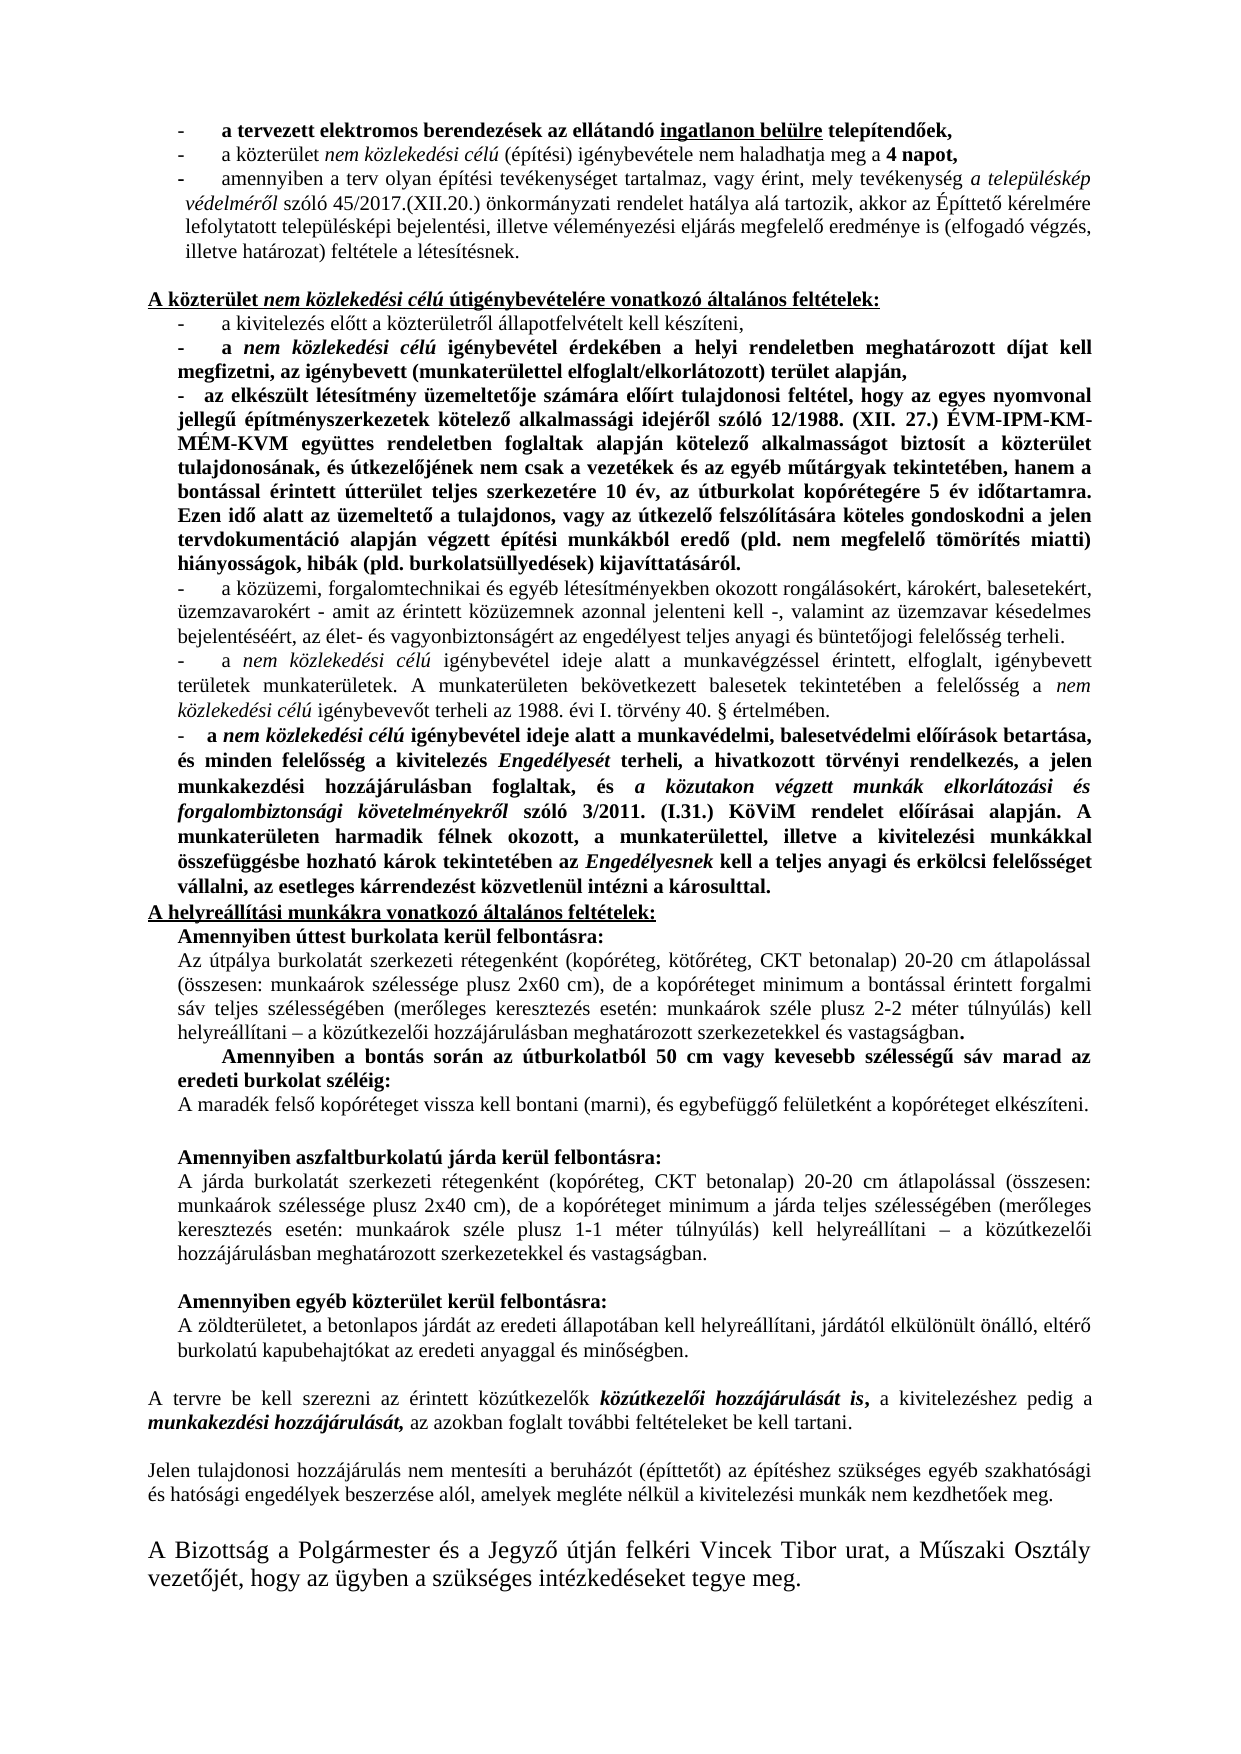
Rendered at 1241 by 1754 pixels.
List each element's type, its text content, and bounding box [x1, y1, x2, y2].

list a nem közlekedési célú igénybevétel ideje alatt a munkavégzéssel érintett, elfoglalt, igénybevett területek munkaterületek. A munkaterületen bekövetkezett balesetek tekintetében a felelősség a nem közlekedési célú igénybevevőt terheli az 1988. évi I. törvény 40. § értelmében. [177, 648, 1093, 722]
text A maradék felső kopóréteget vissza kell bontani (marni), és egybefüggő felületként a kopóréteget elkészíteni. [177, 1092, 1093, 1116]
text A tervre be kell szerezni az érintett közútkezelők közútkezelői hozzájárulását is, a kivitelezéshez pedig a munkakezdési hozzájárulását, az azokban foglalt további feltételeket be kell tartani. [148, 1386, 1093, 1434]
text Jelen tulajdonosi hozzájárulás nem mentesíti a beruházót (építtetőt) az építéshez szükséges egyéb szakhatósági és hatósági engedélyek beszerzése alól, amelyek megléte nélkül a kivitelezési munkák nem kezdhetőek meg. [148, 1458, 1093, 1506]
text Amennyiben úttest burkolata kerül felbontásra: [177, 924, 1093, 948]
list az elkészült létesítmény üzemeltetője számára előírt tulajdonosi feltétel, hogy az egyes nyomvonal jellegű építményszerkezetek kötelező alkalmassági idejéről szóló 12/1988. (XII. 27.) ÉVM-IPM-KM-MÉM-KVM együttes rendeletben foglaltak alapján kötelező alkalmasságot biztosít a közterület tulajdonosának, és útkezelőjének nem csak a vezetékek és az egyéb műtárgyak tekintetében, hanem a bontással érintett útterület teljes szerkezetére 10 év, az útburkolat kopórétegére 5 év időtartamra. Ezen idő alatt az üzemeltető a tulajdonos, vagy az útkezelő felszólítására köteles gondoskodni a jelen tervdokumentáció alapján végzett építési munkákból eredő (pld. nem megfelelő tömörítés miatti) hiányosságok, hibák (pld. burkolatsüllyedések) kijavíttatásáról. [177, 383, 1093, 575]
list a nem közlekedési célú igénybevétel érdekében a helyi rendeletben meghatározott díjat kell megfizetni, az igénybevett (munkaterülettel elfoglalt/elkorlátozott) terület alapján, [177, 335, 1093, 383]
list a nem közlekedési célú igénybevétel ideje alatt a munkavédelmi, balesetvédelmi előírások betartása, és minden felelősség a kivitelezés Engedélyesét terheli, a hivatkozott törvényi rendelkezés, a jelen munkakezdési hozzájárulásban foglaltak, és a közutakon végzett munkák elkorlátozási és forgalombiztonsági követelményekről szóló 3/2011. (I.31.) KöViM rendelet előírásai alapján. A munkaterületen harmadik félnek okozott, a munkaterülettel, illetve a kivitelezési munkákkal összefüggésbe hozható károk tekintetében az Engedélyesnek kell a teljes anyagi és erkölcsi felelősséget vállalni, az esetleges kárrendezést közvetlenül intézni a károsulttal. [177, 723, 1093, 898]
text A zöldterületet, a betonlapos járdát az eredeti állapotában kell helyreállítani, járdától elkülönült önálló, eltérő burkolatú kapubehajtókat az eredeti anyaggal és minőségben. [177, 1313, 1093, 1362]
list a kivitelezés előtt a közterületről állapotfelvételt kell készíteni, [177, 311, 1093, 335]
list a közterület nem közlekedési célú (építési) igénybevétele nem haladhatja meg a 4 napot, [177, 142, 1093, 166]
text Amennyiben a bontás során az útburkolatból 50 cm vagy kevesebb szélességű sáv marad az eredeti burkolat széléig: [177, 1044, 1093, 1092]
text Az útpálya burkolatát szerkezeti rétegenként (kopóréteg, kötőréteg, CKT betonalap) 20-20 cm átlapolással (összesen: munkaárok szélessége plusz 2x60 cm), de a kopóréteget minimum a bontással érintett forgalmi sáv teljes szélességében (merőleges keresztezés esetén: munkaárok széle plusz 2-2 méter túlnyúlás) kell helyreállítani – a közútkezelői hozzájárulásban meghatározott szerkezetekkel és vastagságban. [177, 948, 1093, 1044]
list a közüzemi, forgalomtechnikai és egyéb létesítményekben okozott rongálásokért, károkért, balesetekért, üzemzavarokért - amit az érintett közüzemnek azonnal jelenteni kell -, valamint az üzemzavar késedelmes bejelentéséért, az élet- és vagyonbiztonságért az engedélyest teljes anyagi és büntetőjogi felelősség terheli. [177, 575, 1093, 648]
text Amennyiben aszfaltburkolatú járda kerül felbontásra: [177, 1145, 1093, 1169]
text Amennyiben egyéb közterület kerül felbontásra: [177, 1289, 1093, 1313]
text A helyreállítási munkákra vonatkozó általános feltételek: [148, 900, 1093, 924]
text A Bizottság a Polgármester és a Jegyző útján felkéri Vincek Tibor urat, a Műszaki Osztály vezetőjét, hogy az ügyben a szükséges intézkedéseket tegye meg. [148, 1535, 1093, 1592]
text A közterület nem közlekedési célú útigénybevételére vonatkozó általános feltételek: [148, 287, 1093, 311]
text A járda burkolatát szerkezeti rétegenként (kopóréteg, CKT betonalap) 20-20 cm átlapolással (összesen: munkaárok szélessége plusz 2x40 cm), de a kopóréteget minimum a járda teljes szélességében (merőleges keresztezés esetén: munkaárok széle plusz 1-1 méter túlnyúlás) kell helyreállítani – a közútkezelői hozzájárulásban meghatározott szerkezetekkel és vastagságban. [177, 1169, 1093, 1265]
list a tervezett elektromos berendezések az ellátandó ingatlanon belülre telepítendőek, [177, 118, 1093, 142]
list amennyiben a terv olyan építési tevékenységet tartalmaz, vagy érint, mely tevékenység a településkép védelméről szóló 45/2017.(XII.20.) önkormányzati rendelet hatálya alá tartozik, akkor az Építtető kérelmére lefolytatott településképi bejelentési, illetve véleményezési eljárás megfelelő eredménye is (elfogadó végzés, illetve határozat) feltétele a létesítésnek. [177, 166, 1093, 263]
